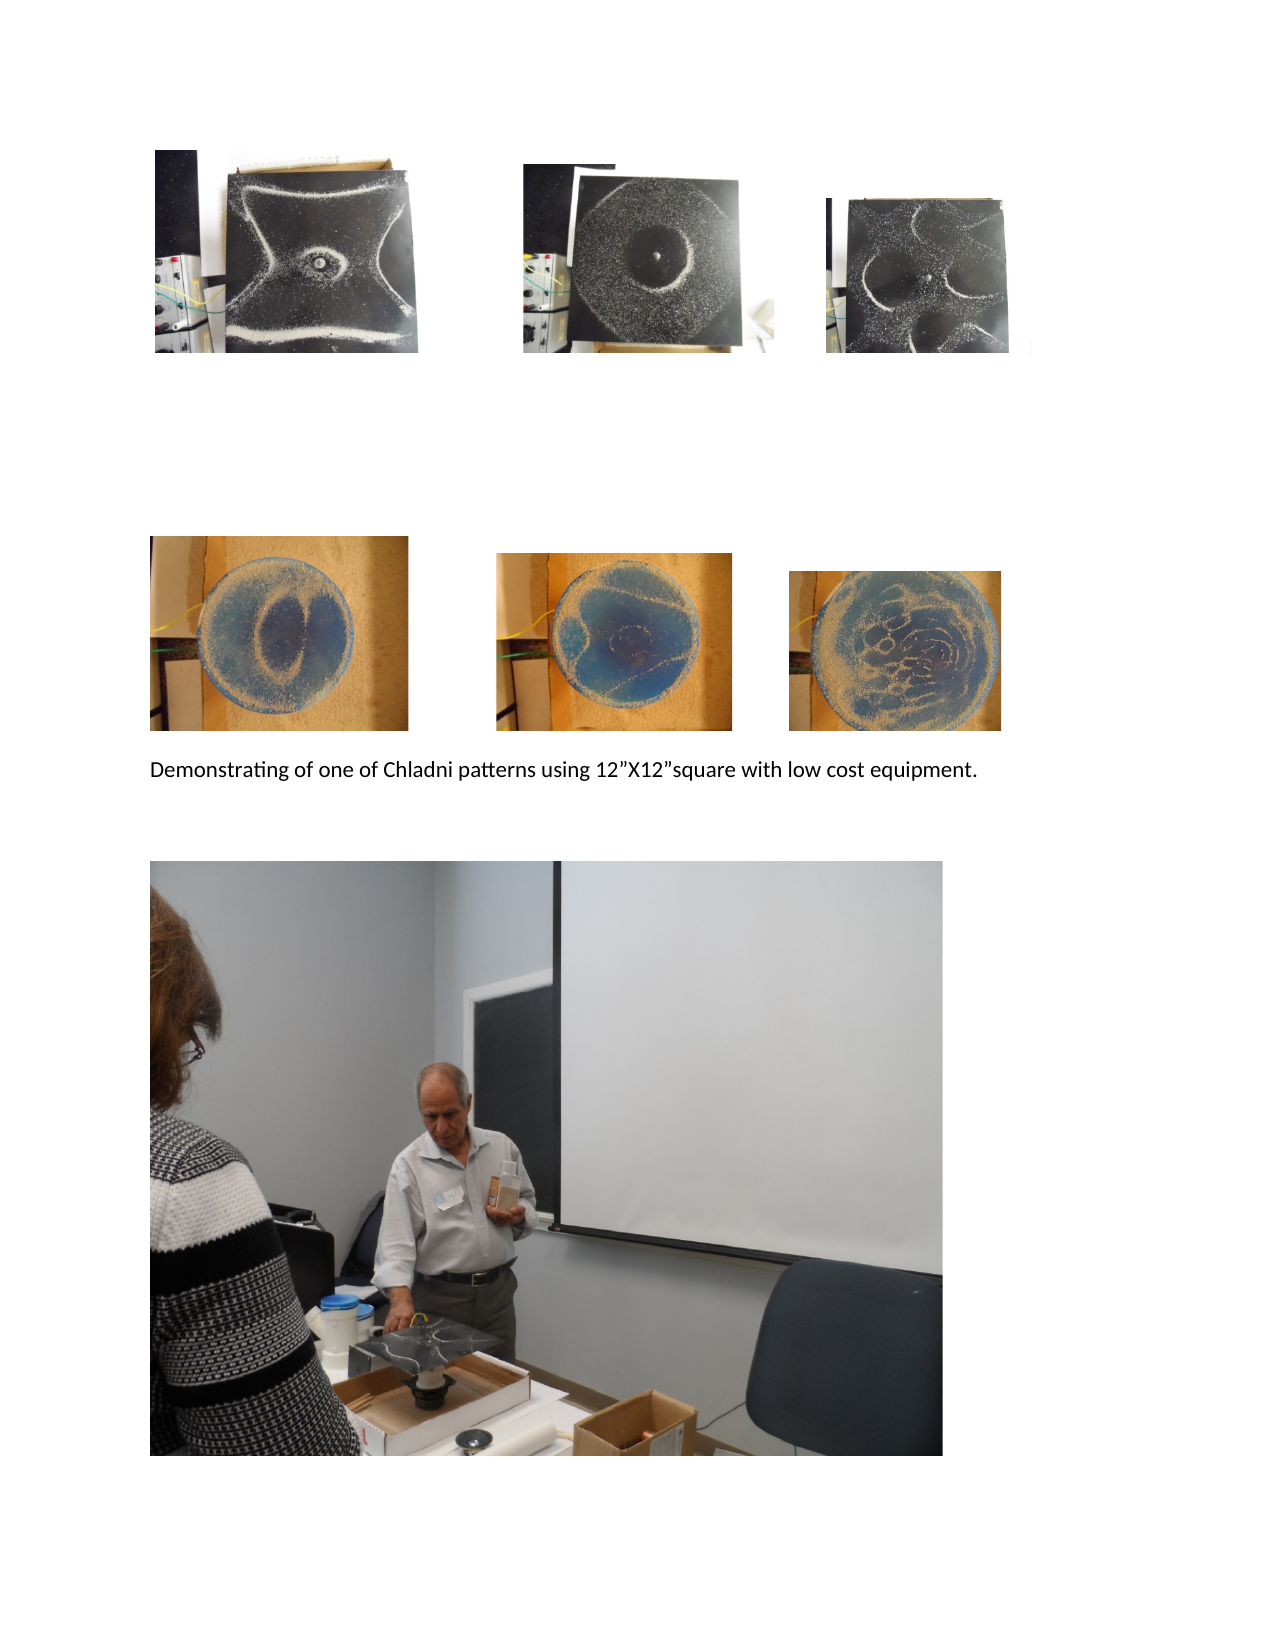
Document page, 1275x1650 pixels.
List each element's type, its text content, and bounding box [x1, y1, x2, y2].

picture [150, 536, 409, 731]
picture [150, 861, 943, 1456]
picture [155, 150, 426, 353]
picture [789, 571, 1002, 731]
picture [523, 164, 775, 353]
text Demonstrating of one of Chladni patterns using 12”X12”square with low cost equipment. [150, 755, 1125, 783]
picture [826, 198, 1032, 353]
picture [496, 553, 733, 731]
